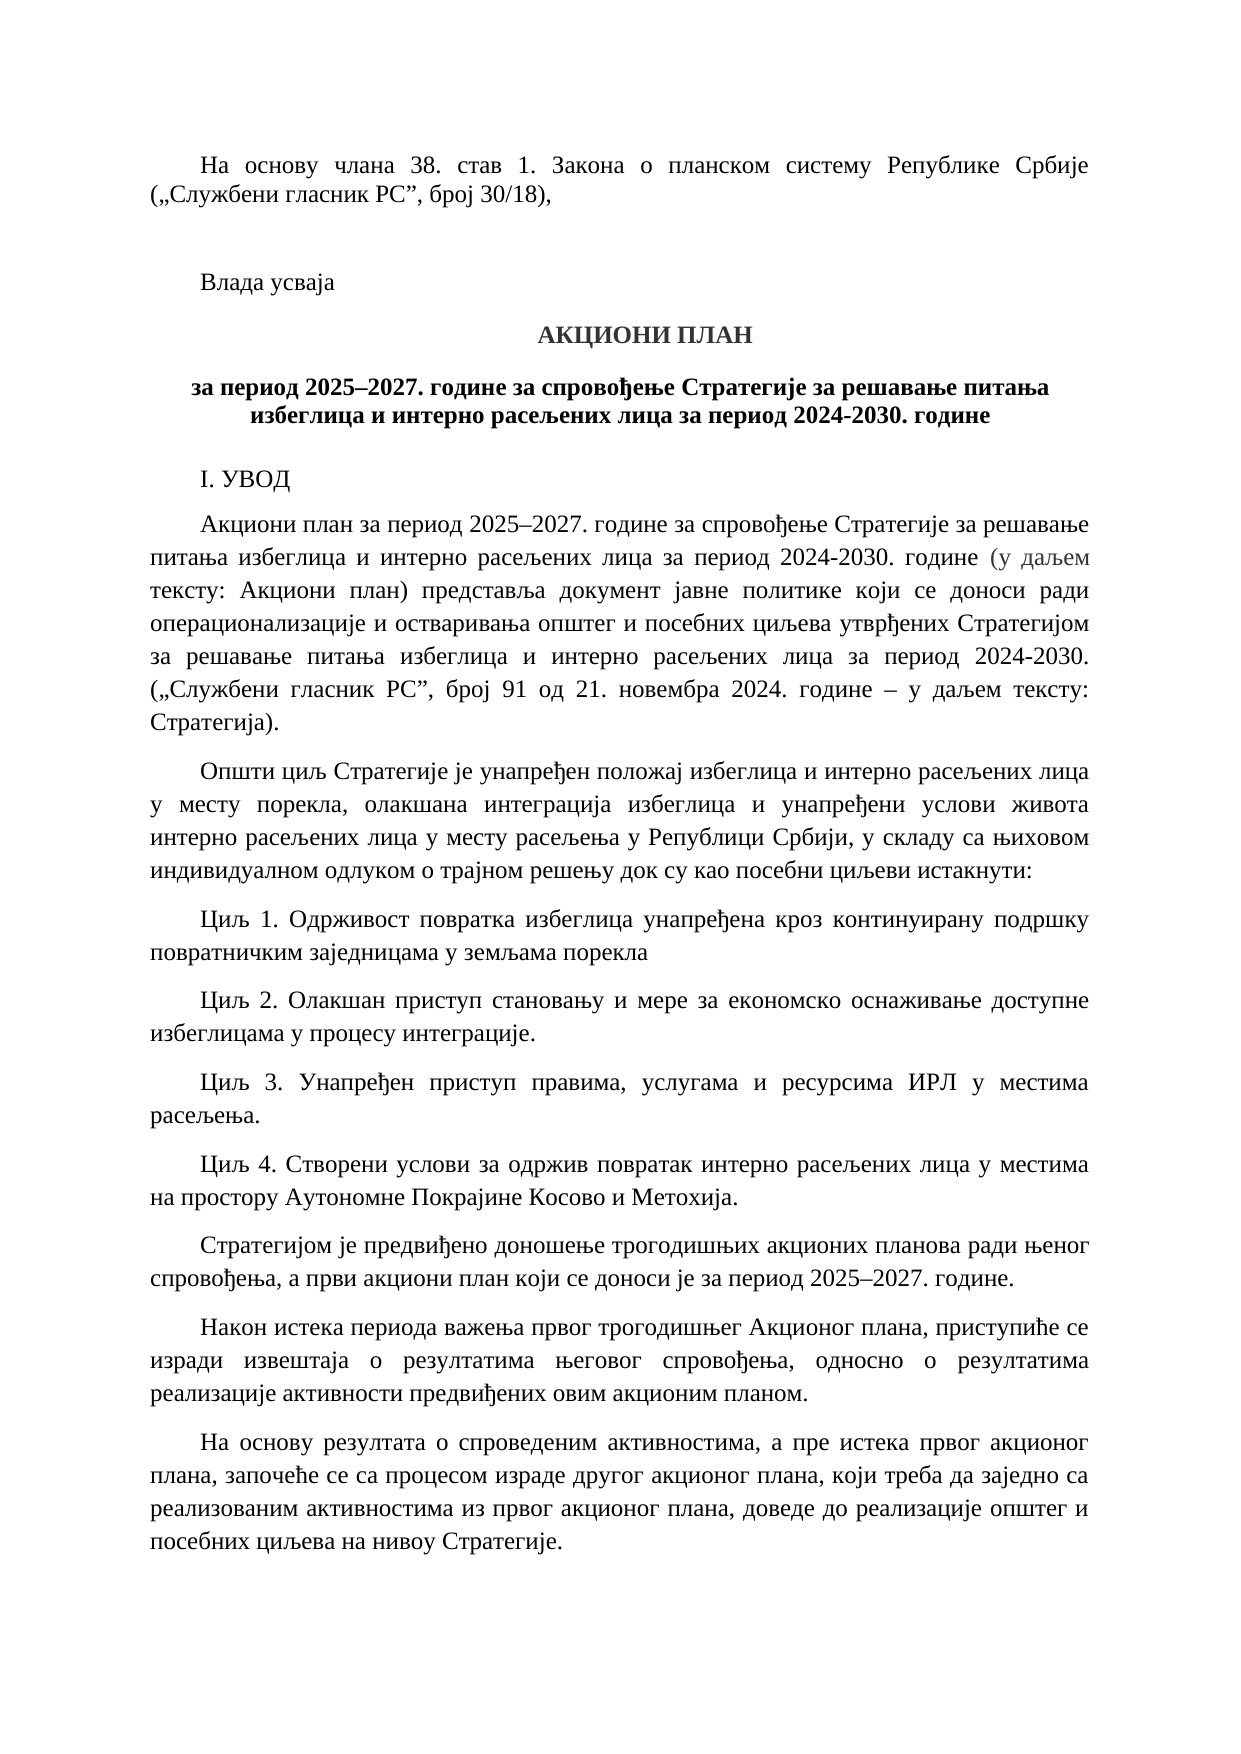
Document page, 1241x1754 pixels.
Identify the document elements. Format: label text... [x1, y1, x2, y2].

text Након истека периода важења првог трогодишњег Акционог плана, приступиће се изради извештаја о резултатима његовог спровођења, односно о резултатима реализације активности предвиђених овим акционим планом. [150, 1312, 1090, 1407]
text Циљ 1. Одрживост повратка избеглица унапређена кроз континуирану подршку повратничким заједницама у земљама порекла [150, 904, 1090, 966]
text Циљ 4. Створени услови за одржив повратак интерно расељених лица у местима на простору Аутономне Покрајине Косово и Метохија. [150, 1149, 1090, 1211]
text Циљ 3. Унапређен приступ правима, услугама и ресурсима ИРЛ у местима расељења. [150, 1067, 1090, 1129]
text Влада усваја [150, 267, 1090, 296]
text На основу члана 38. став 1. Закона о планском систему Републике Србије („Службени гласник РС”, број 30/18), [150, 150, 1090, 207]
text Акциони план за период 2025–2027. године за спровођење Стратегије за решавање питања избеглица и интерно расељених лица за период 2024-2030. године (у даљем тексту: Акциони план) представља документ јавне политике који се доноси ради операционализације и остваривања општег и посебних циљева утврђених Стратегијом за решавање питања избеглица и интерно расељених лица за период 2024-2030. („Службени гласник РС”, број 91 од 21. новембра 2024. године – у даљем тексту: Стратегија). [150, 509, 1090, 736]
text Стратегијом је предвиђено доношење трогодишњих акционих планова ради њеног спровођења, а први акциони план који се доноси је за период 2025‒2027. године. [150, 1230, 1090, 1292]
text Циљ 2. Олакшан приступ становању и мере за економско оснаживање доступне избеглицама у процесу интеграције. [150, 985, 1090, 1047]
text за период 2025–2027. године за спровођење Стратегије за решавање питања избеглица и интерно расељених лица за период 2024-2030. године [150, 372, 1090, 429]
text АКЦИОНИ ПЛАН [150, 320, 1090, 348]
text I. УВОД [150, 464, 1090, 492]
text На основу резултата о спроведеним активностима, а пре истека првог акционог плана, започеће се са процесом израде другог акционог плана, који треба да заједно са реализованим активностима из првог акционог плана, доведе до реализације општег и посебних циљева на нивоу Стратегије. [150, 1427, 1090, 1554]
text Општи циљ Стратегије је унапређен положај избеглица и интерно расељених лица у месту порекла, олакшана интеграција избеглица и унапређени услови живота интерно расељених лица у месту расељења у Републици Србији, у складу са њиховом индивидуалном одлуком о трајном решењу док су као посебни циљеви истакнути: [150, 756, 1090, 884]
